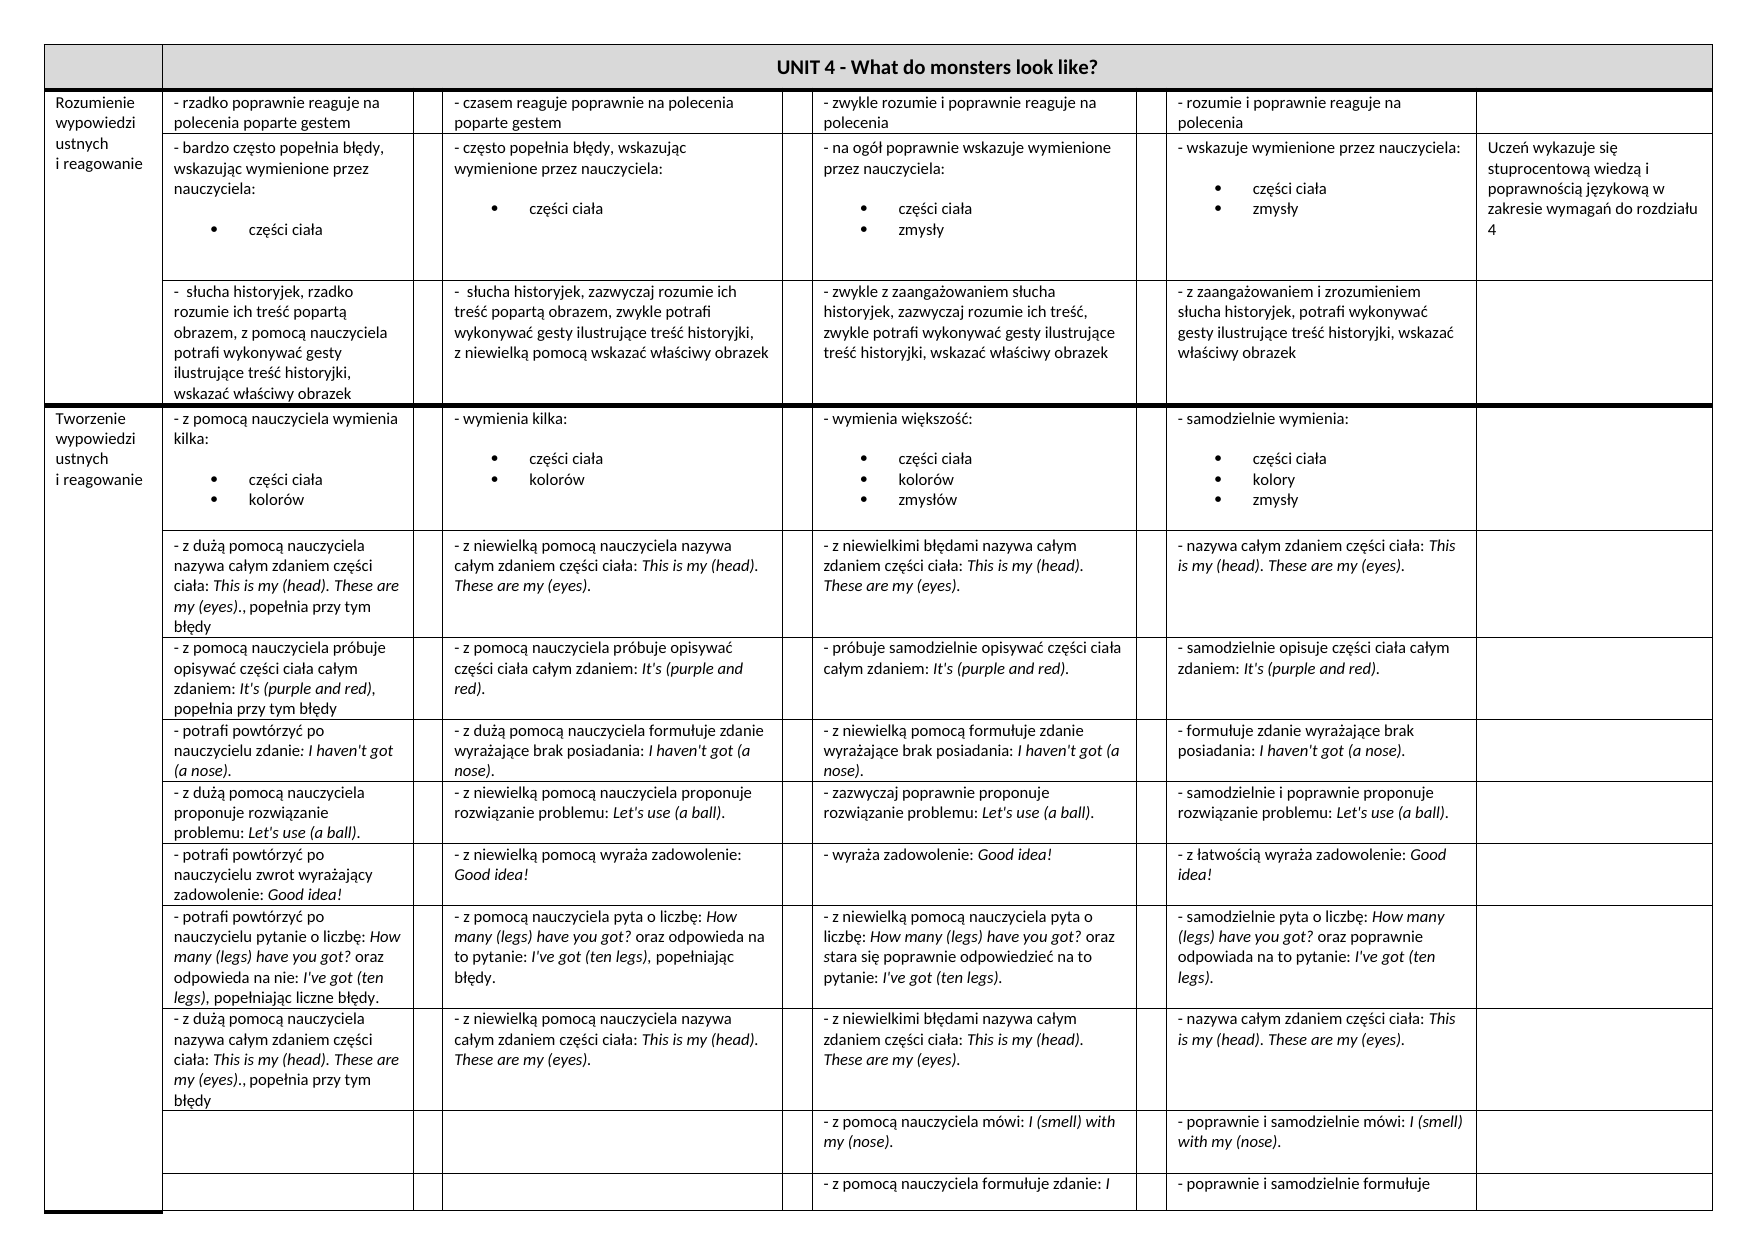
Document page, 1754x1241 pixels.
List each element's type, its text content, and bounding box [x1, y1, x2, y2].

table_cell - samodzielnie i poprawnie proponuje rozwiązanie problemu: Let's use (a ball). [1167, 782, 1476, 843]
table_cell - wskazuje wymienione przez nauczyciela: części ciała zmysły [1167, 134, 1476, 280]
table_cell - słucha historyjek, rzadko rozumie ich treść popartą obrazem, z pomocą nauczyciela potrafi wykonywać gesty ilustrujące treść historyjki, wskazać właściwy obrazek [163, 281, 413, 403]
table_cell [1137, 638, 1166, 719]
table_cell - z pomocą nauczyciela pyta o liczbę: How many (legs) have you got? oraz odpowieda na to pytanie: I've got (ten legs), popełniając błędy. [443, 906, 782, 1007]
table_cell - czasem reaguje poprawnie na polecenia poparte gestem [443, 92, 782, 133]
table_cell [1137, 1111, 1166, 1173]
table_cell [1137, 92, 1166, 133]
table_cell - potrafi powtórzyć po nauczycielu pytanie o liczbę: How many (legs) have you got? oraz odpowieda na nie: I've got (ten legs), popełniając liczne błędy. [163, 906, 413, 1007]
table_cell - samodzielnie pyta o liczbę: How many (legs) have you got? oraz poprawnie odpowiada na to pytanie: I've got (ten legs). [1167, 906, 1476, 1007]
table_cell [414, 1111, 442, 1173]
table_cell [783, 281, 812, 403]
table_cell [783, 720, 812, 781]
table_cell - formułuje zdanie wyrażające brak posiadania: I haven't got (a nose). [1167, 720, 1476, 781]
table_cell [783, 1111, 812, 1173]
table_cell [1137, 782, 1166, 843]
table_cell [414, 638, 442, 719]
table_cell UNIT 4 - What do monsters look like? [163, 45, 1712, 88]
table_cell [414, 408, 442, 530]
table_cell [813, 1174, 1136, 1209]
table_cell [1137, 906, 1166, 1007]
table_cell [414, 531, 442, 637]
table_cell [45, 45, 162, 88]
table_cell [414, 281, 442, 403]
table_cell [783, 531, 812, 637]
table_cell [1137, 408, 1166, 530]
table_cell - z niewielką pomocą nauczyciela proponuje rozwiązanie problemu: Let's use (a ball). [443, 782, 782, 843]
table_cell [414, 782, 442, 843]
table_cell [1477, 1174, 1712, 1209]
table_cell [1137, 844, 1166, 905]
table_cell [1477, 408, 1712, 530]
table_cell - z niewielką pomocą formułuje zdanie wyrażające brak posiadania: I haven't got (a nose). [813, 720, 1136, 781]
table_cell [1137, 720, 1166, 781]
table_cell - z niewielką pomocą nauczyciela nazywa całym zdaniem części ciała: This is my (head). These are my (eyes). [443, 1009, 782, 1110]
table_cell - z niewielką pomocą wyraża zadowolenie: Good idea! [443, 844, 782, 905]
table_cell - z dużą pomocą nauczyciela formułuje zdanie wyrażające brak posiadania: I haven't got (a nose). [443, 720, 782, 781]
table_cell - słucha historyjek, zazwyczaj rozumie ich treść popartą obrazem, zwykle potrafi wykonywać gesty ilustrujące treść historyjki, z niewielką pomocą wskazać właściwy obrazek [443, 281, 782, 403]
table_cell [1167, 1174, 1476, 1209]
table_cell - wyraża zadowolenie: Good idea! [813, 844, 1136, 905]
table_cell [783, 844, 812, 905]
table_cell - z pomocą nauczyciela próbuje opisywać części ciała całym zdaniem: It's (purple and red). [443, 638, 782, 719]
table_cell [1137, 1174, 1166, 1209]
table_cell - z pomocą nauczyciela wymienia kilka: części ciała kolorów [163, 408, 413, 530]
table_cell [783, 782, 812, 843]
table_cell [783, 906, 812, 1007]
table_cell - zwykle z zaangażowaniem słucha historyjek, zazwyczaj rozumie ich treść, zwykle potrafi wykonywać gesty ilustrujące treść historyjki, wskazać właściwy obrazek [813, 281, 1136, 403]
table_cell [443, 1174, 782, 1209]
table_cell [1477, 638, 1712, 719]
table_cell [783, 134, 812, 280]
table_cell [783, 92, 812, 133]
table_cell - na ogół poprawnie wskazuje wymienione przez nauczyciela: części ciała zmysły [813, 134, 1136, 280]
table_cell - z dużą pomocą nauczyciela nazywa całym zdaniem części ciała: This is my (head). These are my (eyes)., popełnia przy tym błędy [163, 1009, 413, 1110]
table_cell - z niewielką pomocą nauczyciela nazywa całym zdaniem części ciała: This is my (head). These are my (eyes). [443, 531, 782, 637]
table_cell [414, 906, 442, 1007]
table_cell [1137, 531, 1166, 637]
table_cell - z dużą pomocą nauczyciela proponuje rozwiązanie problemu: Let's use (a ball). [163, 782, 413, 843]
table_cell - z dużą pomocą nauczyciela nazywa całym zdaniem części ciała: This is my (head). These are my (eyes)., popełnia przy tym błędy [163, 531, 413, 637]
table_cell Uczeń wykazuje się stuprocentową wiedzą i poprawnością językową w zakresie wymagań do rozdziału 4 [1477, 134, 1712, 280]
table_cell - bardzo często popełnia błędy, wskazując wymienione przez nauczyciela: części ciała [163, 134, 413, 280]
table_cell [163, 1174, 413, 1209]
table_cell [414, 1174, 442, 1209]
table_cell [163, 1111, 413, 1173]
table_cell - z niewielką pomocą nauczyciela pyta o liczbę: How many (legs) have you got? oraz stara się poprawnie odpowiedzieć na to pytanie: I've got (ten legs). [813, 906, 1136, 1007]
table_cell [414, 844, 442, 905]
table_cell [783, 638, 812, 719]
table_cell - zazwyczaj poprawnie proponuje rozwiązanie problemu: Let's use (a ball). [813, 782, 1136, 843]
table_cell - potrafi powtórzyć po nauczycielu zwrot wyrażający zadowolenie: Good idea! [163, 844, 413, 905]
table_cell [783, 408, 812, 530]
table_cell [443, 1111, 782, 1173]
table_cell [414, 1009, 442, 1110]
table_cell - samodzielnie opisuje części ciała całym zdaniem: It's (purple and red). [1167, 638, 1476, 719]
table_cell [1137, 1009, 1166, 1110]
table_cell - zwykle rozumie i poprawnie reaguje na polecenia [813, 92, 1136, 133]
table_cell - rzadko poprawnie reaguje na polecenia poparte gestem [163, 92, 413, 133]
table_cell - nazywa całym zdaniem części ciała: This is my (head). These are my (eyes). [1167, 531, 1476, 637]
table_cell - z zaangażowaniem i zrozumieniem słucha historyjek, potrafi wykonywać gesty ilustrujące treść historyjki, wskazać właściwy obrazek [1167, 281, 1476, 403]
table_cell [1477, 1009, 1712, 1110]
table_cell [1477, 720, 1712, 781]
table_cell [1477, 1111, 1712, 1173]
table_cell - z niewielkimi błędami nazywa całym zdaniem części ciała: This is my (head). These are my (eyes). [813, 1009, 1136, 1110]
table_cell - samodzielnie wymienia: części ciała kolory zmysły [1167, 408, 1476, 530]
table_cell Tworzenie wypowiedzi ustnych i reagowanie [45, 408, 162, 1209]
table_cell - poprawnie i samodzielnie mówi: I (smell) with my (nose). [1167, 1111, 1476, 1173]
table_cell - z pomocą nauczyciela próbuje opisywać części ciała całym zdaniem: It's (purple and red), popełnia przy tym błędy [163, 638, 413, 719]
table_cell [1137, 134, 1166, 280]
table_cell [1477, 782, 1712, 843]
table_cell - rozumie i poprawnie reaguje na polecenia [1167, 92, 1476, 133]
table_cell [1477, 281, 1712, 403]
table_cell [414, 134, 442, 280]
table_cell - wymienia większość: części ciała kolorów zmysłów [813, 408, 1136, 530]
table_cell - często popełnia błędy, wskazując wymienione przez nauczyciela: części ciała [443, 134, 782, 280]
table_cell - nazywa całym zdaniem części ciała: This is my (head). These are my (eyes). [1167, 1009, 1476, 1110]
table_cell [783, 1009, 812, 1110]
table_cell - próbuje samodzielnie opisywać części ciała całym zdaniem: It's (purple and red). [813, 638, 1136, 719]
table_cell Rozumienie wypowiedzi ustnych i reagowanie [45, 92, 162, 403]
table_cell [414, 92, 442, 133]
table_cell - potrafi powtórzyć po nauczycielu zdanie: I haven't got (a nose). [163, 720, 413, 781]
table_cell [414, 720, 442, 781]
table_cell [1137, 281, 1166, 403]
table_cell - wymienia kilka: części ciała kolorów [443, 408, 782, 530]
table_cell [1477, 906, 1712, 1007]
table_cell - z łatwością wyraża zadowolenie: Good idea! [1167, 844, 1476, 905]
table_cell [1477, 92, 1712, 133]
table_cell [1477, 844, 1712, 905]
table_cell [783, 1174, 812, 1209]
table_cell - z niewielkimi błędami nazywa całym zdaniem części ciała: This is my (head). These are my (eyes). [813, 531, 1136, 637]
table_cell - z pomocą nauczyciela mówi: I (smell) with my (nose). [813, 1111, 1136, 1173]
table_cell [1477, 531, 1712, 637]
